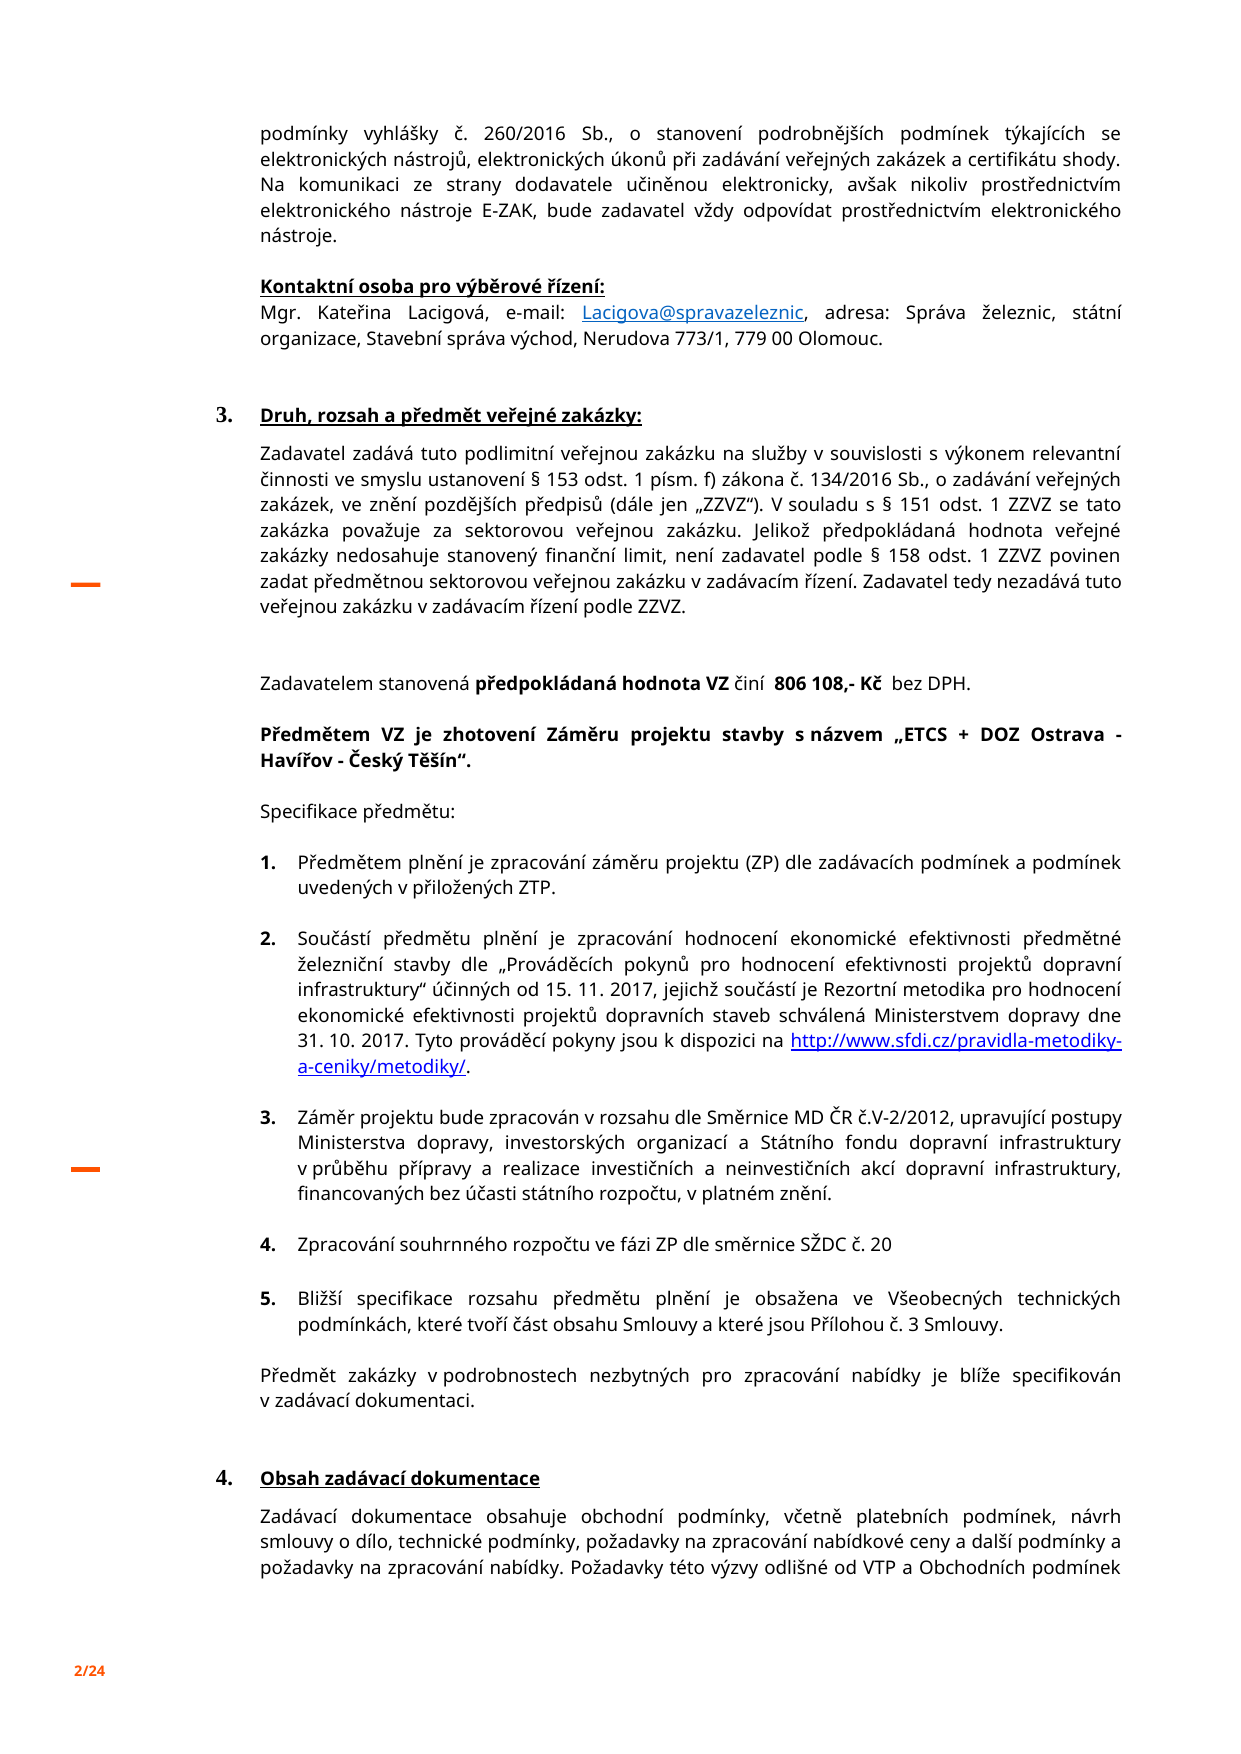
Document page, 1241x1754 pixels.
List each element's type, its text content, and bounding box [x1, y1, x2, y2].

text Předmětem VZ je zhotovení Záměru projektu stavby s názvem „ETCS + DOZ Ostrava - Havířov - Český Těšín“. [260, 721, 1122, 772]
list Zpracování souhrnného rozpočtu ve fázi ZP dle směrnice SŽDC č. 20 [260, 1232, 1122, 1257]
list Bližší specifikace rozsahu předmětu plnění je obsažena ve Všeobecných technických podmínkách, které tvoří část obsahu Smlouvy a které jsou Přílohou č. 3 Smlouvy. [260, 1285, 1122, 1336]
list Záměr projektu bude zpracován v rozsahu dle Směrnice MD ČR č.V-2/2012, upravující postupy Ministerstva dopravy, investorských organizací a Státního fondu dopravní infrastruktury v průběhu přípravy a realizace investičních a neinvestičních akcí dopravní infrastruktury, financovaných bez účasti státního rozpočtu, v platném znění. [260, 1104, 1122, 1206]
list Součástí předmětu plnění je zpracování hodnocení ekonomické efektivnosti předmětné železniční stavby dle „Prováděcích pokynů pro hodnocení efektivnosti projektů dopravní infrastruktury“ účinných od 15. 11. 2017, jejichž součástí je Rezortní metodika pro hodnocení ekonomické efektivnosti projektů dopravních staveb schválená Ministerstvem dopravy dne 31. 10. 2017. Tyto prováděcí pokyny jsou k dispozici na http://www.sfdi.cz/pravidla-metodiky-a-ceniky/metodiky/. [260, 926, 1122, 1079]
text Specifikace předmětu: [216, 798, 1122, 823]
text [260, 1503, 1122, 1580]
list Obsah zadávací dokumentace [216, 1464, 1122, 1491]
text Kontaktní osoba pro výběrové řízení: [260, 274, 1122, 299]
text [260, 121, 1122, 248]
list Předmětem plnění je zpracování záměru projektu (ZP) dle zadávacích podmínek a podmínek uvedených v přiložených ZTP. [260, 849, 1122, 900]
text Mgr. Kateřina Lacigová, e-mail: Lacigova@spravazeleznic, adresa: Správa železnic, státní organizace, Stavební správa východ, Nerudova 773/1, 779 00 Olomouc. [260, 299, 1122, 350]
text Zadavatelem stanovená předpokládaná hodnota VZ činí 806 108,- Kč bez DPH. [260, 670, 1122, 696]
list Druh, rozsah a předmět veřejné zakázky: [216, 401, 1122, 428]
text Zadavatel zadává tuto podlimitní veřejnou zakázku na služby v souvislosti s výkonem relevantní činnosti ve smyslu ustanovení § 153 odst. 1 písm. f) zákona č. 134/2016 Sb., o zadávání veřejných zakázek, ve znění pozdějších předpisů (dále jen „ZZVZ“). V souladu s § 151 odst. 1 ZZVZ se tato zakázka považuje za sektorovou veřejnou zakázku. Jelikož předpokládaná hodnota veřejné zakázky nedosahuje stanovený finanční limit, není zadavatel podle § 158 odst. 1 ZZVZ povinen zadat předmětnou sektorovou veřejnou zakázku v zadávacím řízení. Zadavatel tedy nezadává tuto veřejnou zakázku v zadávacím řízení podle ZZVZ. [260, 441, 1122, 619]
text Předmět zakázky v podrobnostech nezbytných pro zpracování nabídky je blíže specifikován v zadávací dokumentaci. [260, 1362, 1122, 1413]
